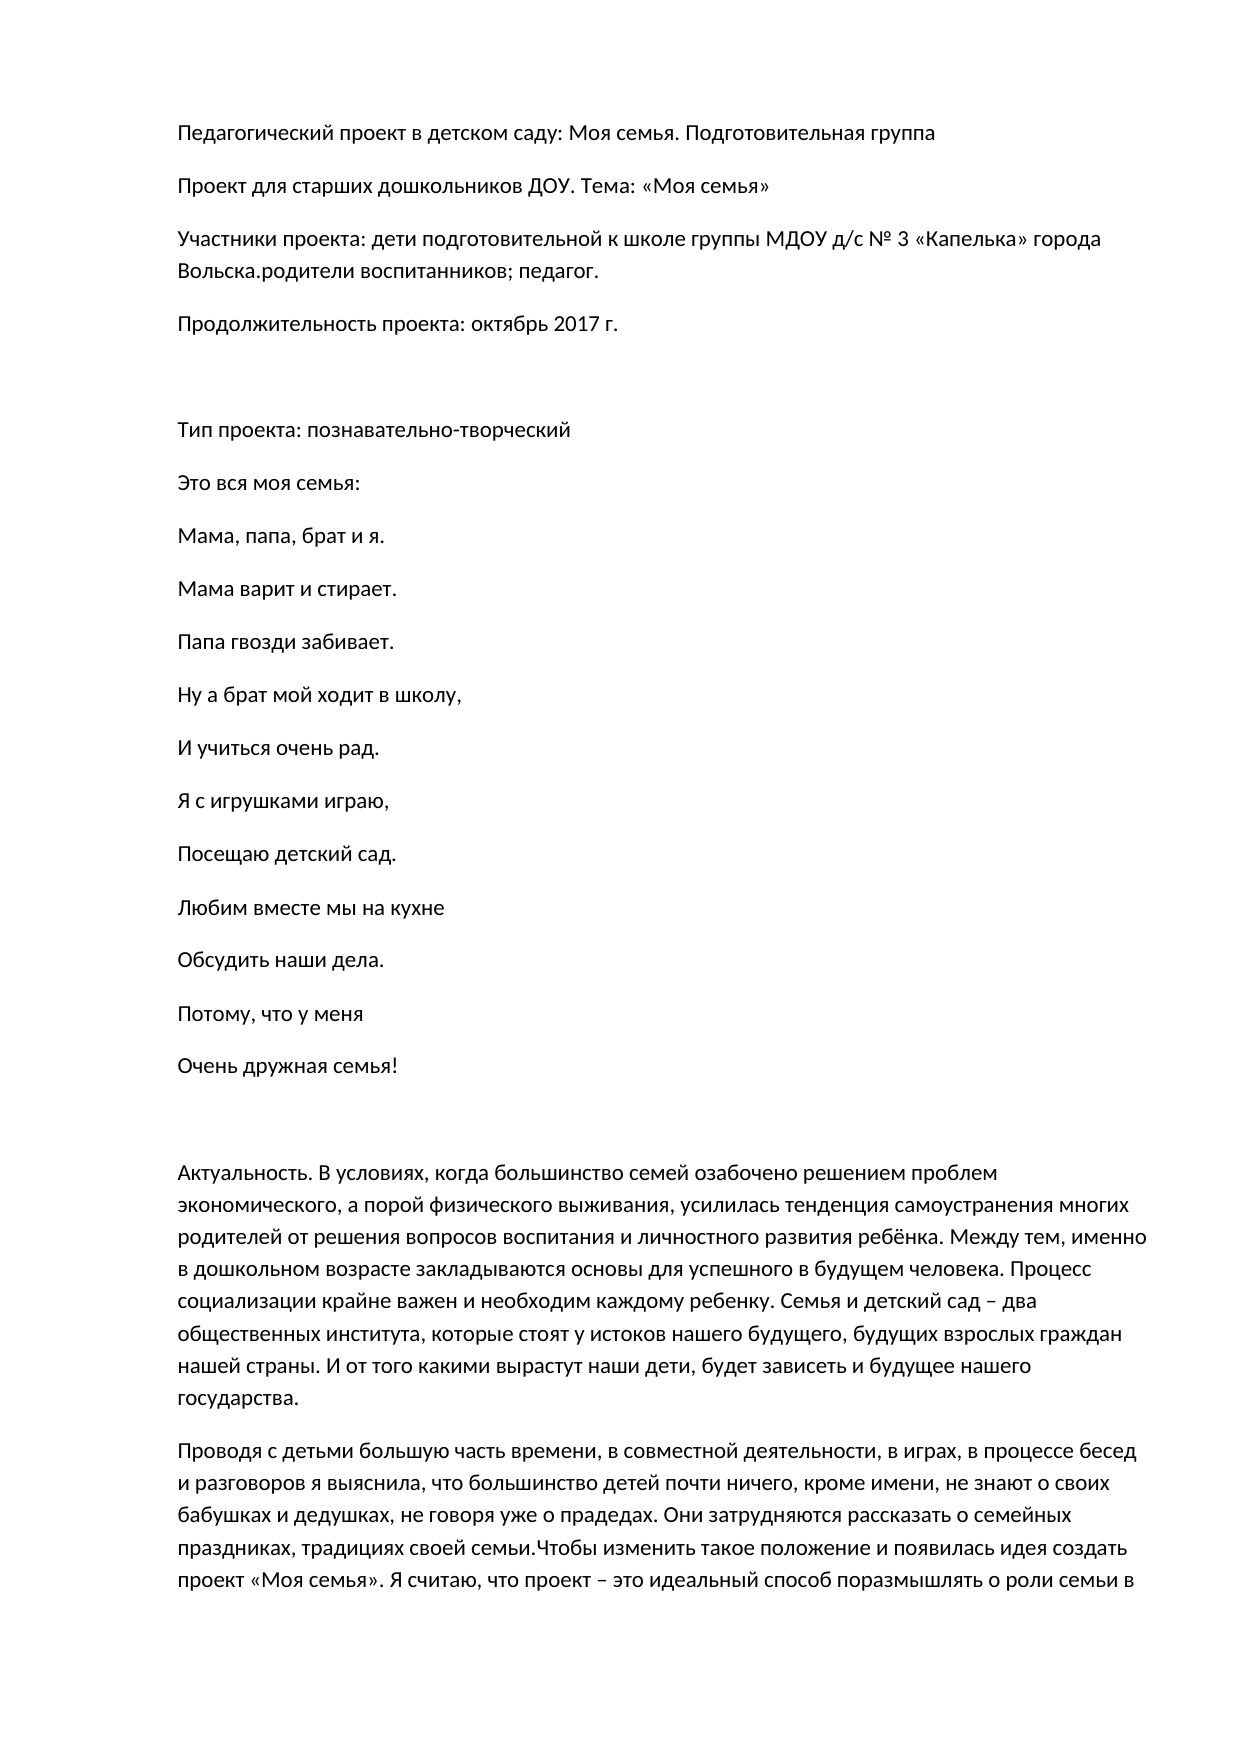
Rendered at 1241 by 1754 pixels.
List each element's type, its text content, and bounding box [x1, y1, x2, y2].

text Тип проекта: познавательно-творческий [177, 415, 1152, 443]
text Посещаю детский сад. [177, 839, 1152, 868]
text Я с игрушками играю, [177, 787, 1152, 814]
text Участники проекта: дети подготовительной к школе группы МДОУ д/с № 3 «Капелька» города Вольска.родители воспитанников; педагог. [177, 224, 1152, 284]
text Мама, папа, брат и я. [177, 521, 1152, 549]
text Очень дружная семья! [177, 1052, 1152, 1080]
text И учиться очень рад. [177, 733, 1152, 762]
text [177, 1436, 1152, 1593]
text Любим вместе мы на кухне [177, 893, 1152, 921]
text Проект для старших дошкольников ДОУ. Тема: «Моя семья» [177, 171, 1152, 199]
text Актуальность. В условиях, когда большинство семей озабочено решением проблем экономического, а порой физического выживания, усилилась тенденция самоустранения многих родителей от решения вопросов воспитания и личностного развития ребёнка. Между тем, именно в дошкольном возрасте закладываются основы для успешного в будущем человека. Процесс социализации крайне важен и необходим каждому ребенку. Семья и детский сад – два общественных института, которые стоят у истоков нашего будущего, будущих взрослых граждан нашей страны. И от того какими вырастут наши дети, будет зависеть и будущее нашего государства. [177, 1158, 1152, 1411]
text Это вся моя семья: [177, 468, 1152, 496]
text Обсудить наши дела. [177, 946, 1152, 974]
text Продолжительность проекта: октябрь 2017 г. [177, 309, 1152, 337]
text Потому, что у меня [177, 999, 1152, 1027]
text Педагогический проект в детском саду: Моя семья. Подготовительная группа [177, 118, 1152, 146]
text Папа гвозди забивает. [177, 627, 1152, 656]
text Ну а брат мой ходит в школу, [177, 681, 1152, 708]
text Мама варит и стирает. [177, 574, 1152, 602]
